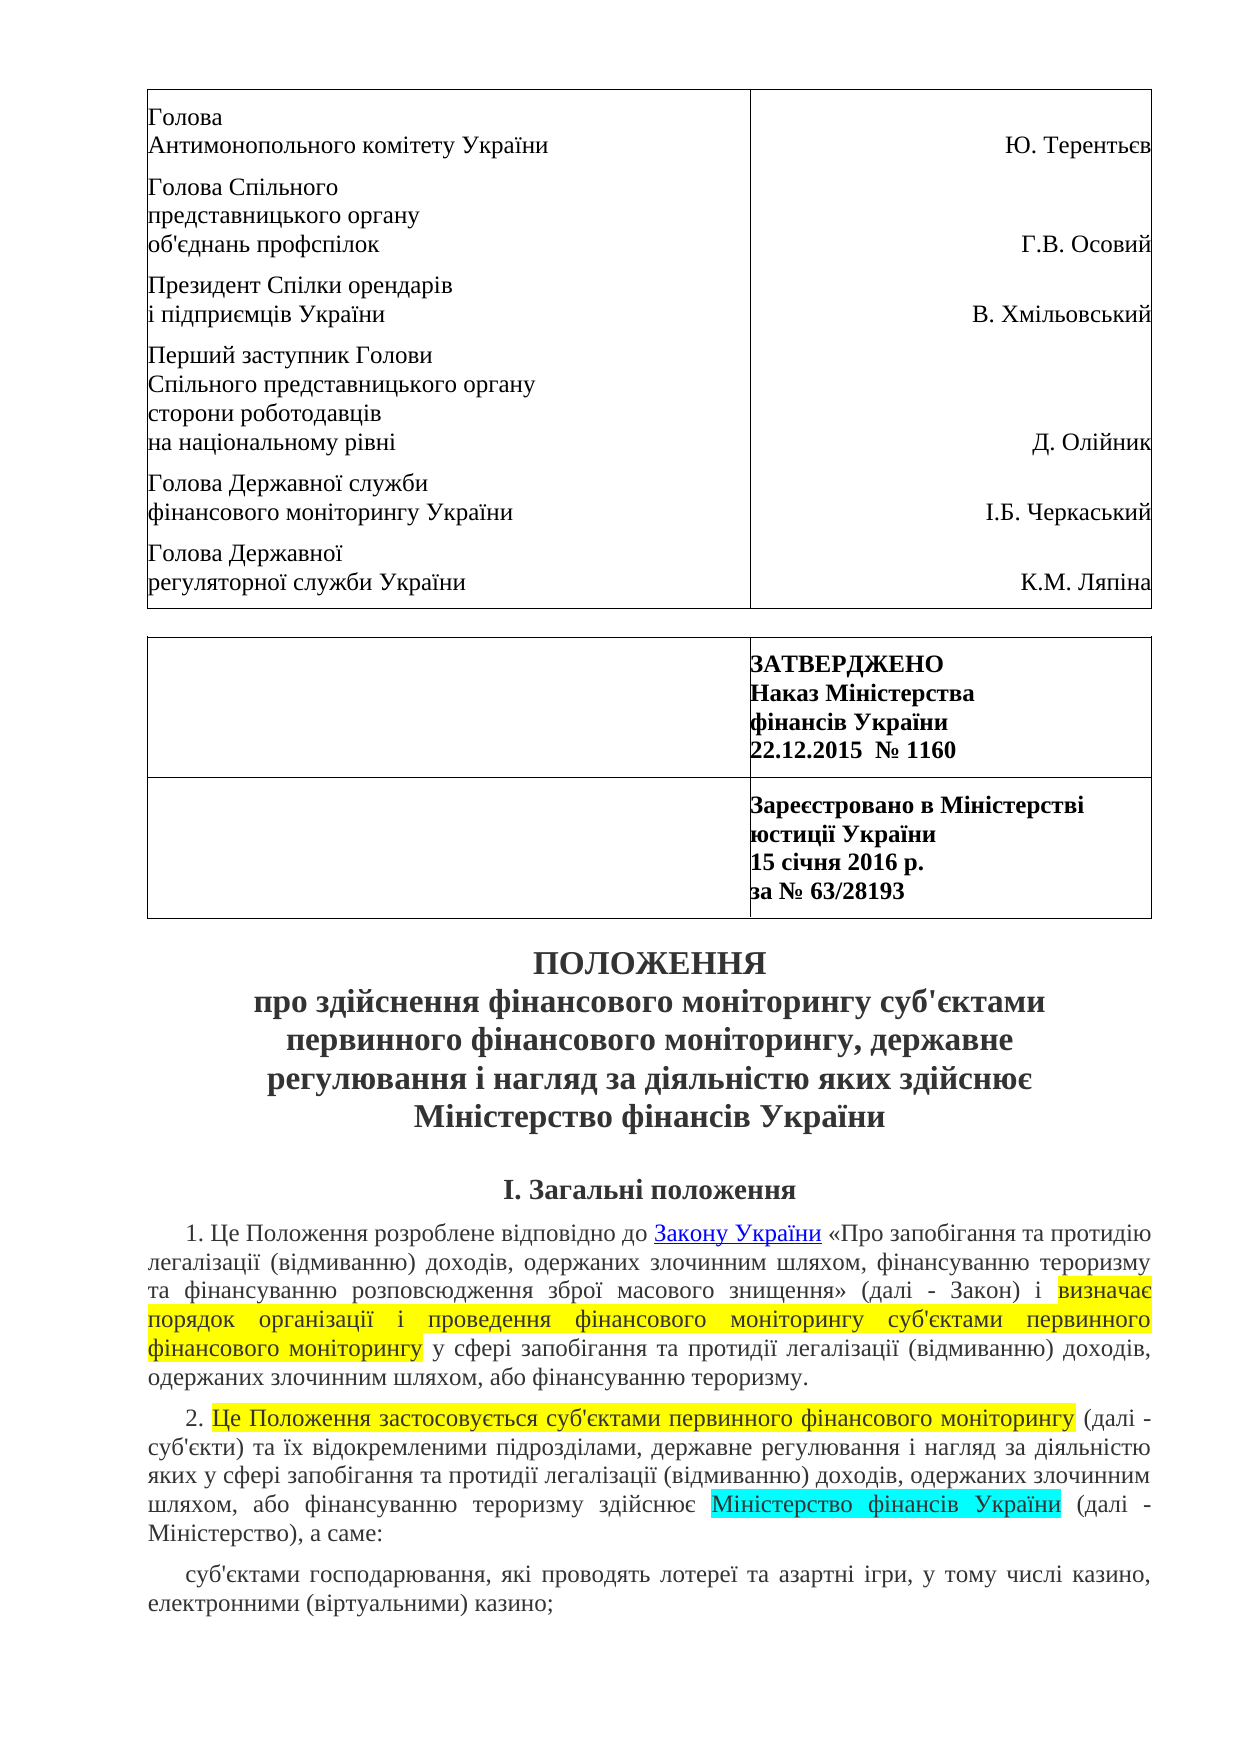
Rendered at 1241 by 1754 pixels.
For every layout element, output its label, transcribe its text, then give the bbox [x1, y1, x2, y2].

text 1. Це Положення розроблене відповідно до Закону України «Про запобігання та протидію легалізації (відмиванню) доходів, одержаних злочинним шляхом, фінансуванню тероризму та фінансуванню розповсюдження зброї масового знищення» (далі - Закон) і визначає порядок організації і проведення фінансового моніторингу суб'єктами первинного фінансового моніторингу у сфері запобігання та протидії легалізації (відмиванню) доходів, одержаних злочинним шляхом, або фінансуванню тероризму. [148, 1333, 1152, 1391]
table_cell [148, 778, 750, 917]
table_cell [751, 90, 1151, 608]
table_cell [148, 90, 750, 608]
table_header ЗАТВЕРДЖЕНО Наказ Міністерства фінансів України 22.12.2015 № 1160 [751, 638, 1151, 777]
text I. Загальні положення [185, 1172, 1114, 1206]
text 1. Це Положення розроблене відповідно до Закону України «Про запобігання та протидію легалізації (відмиванню) доходів, одержаних злочинним шляхом, фінансуванню тероризму та фінансуванню розповсюдження зброї масового знищення» (далі - Закон) і визначає порядок організації і проведення фінансового моніторингу суб'єктами первинного фінансового моніторингу у сфері запобігання та протидії легалізації (відмиванню) доходів, одержаних злочинним шляхом, або фінансуванню тероризму. [148, 1218, 1152, 1304]
text суб'єктами господарювання, які проводять лотереї та азартні ігри, у тому числі казино, електронними (віртуальними) казино; [148, 1559, 1152, 1617]
table_cell Зареєстровано в Міністерстві юстиції України 15 січня 2016 р. за № 63/28193 [751, 778, 1151, 917]
text 2. Це Положення застосовується суб'єктами первинного фінансового моніторингу (далі - суб'єкти) та їх відокремленими підрозділами, державне регулювання і нагляд за діяльністю яких у сфері запобігання та протидії легалізації (відмиванню) доходів, одержаних злочинним шляхом, або фінансуванню тероризму здійснює Міністерство фінансів України (далі - Міністерство), а саме: [148, 1403, 1152, 1547]
table_header [148, 638, 750, 777]
text ПОЛОЖЕННЯ про здійснення фінансового моніторингу суб'єктами первинного фінансового моніторингу, державне регулювання і нагляд за діяльністю яких здійснює Міністерство фінансів України [185, 943, 1114, 1134]
